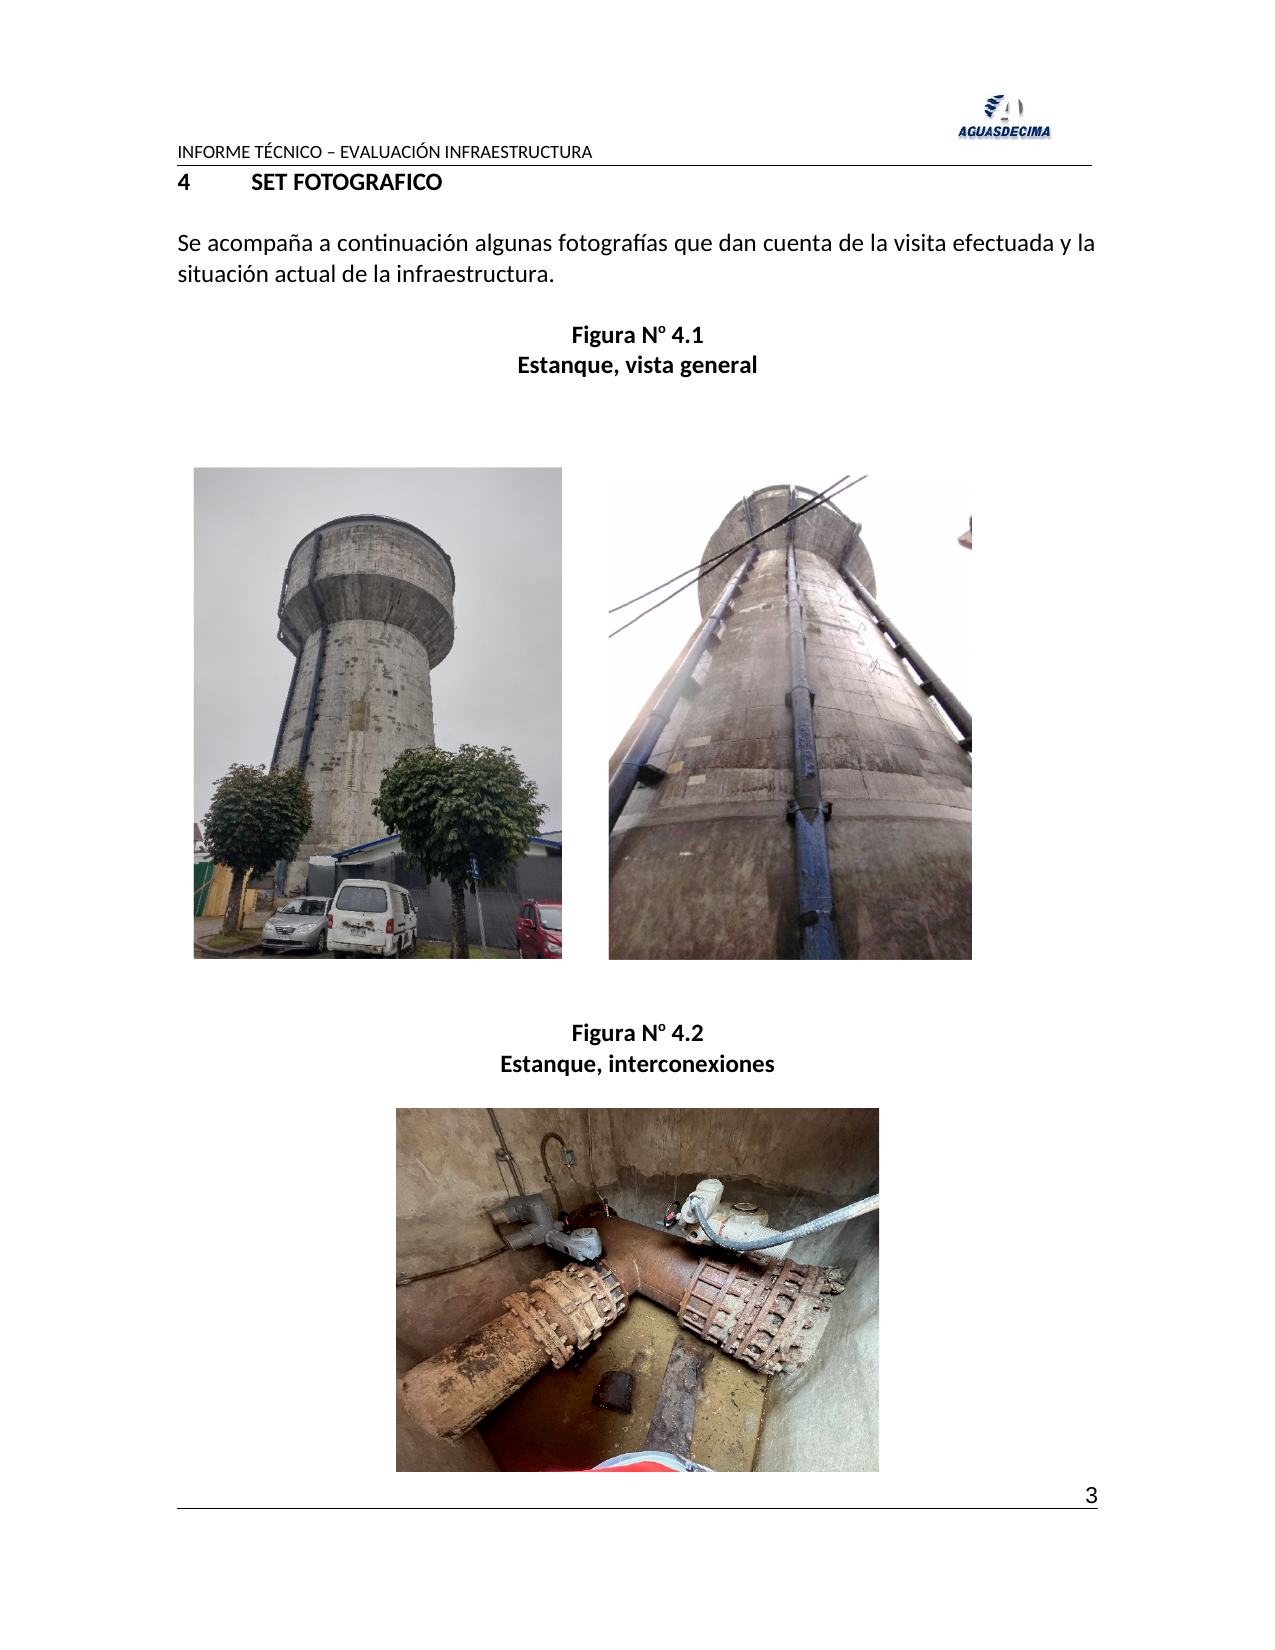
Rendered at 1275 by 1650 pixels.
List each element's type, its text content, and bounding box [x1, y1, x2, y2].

picture [194, 468, 562, 958]
text Figura No 4.1 [177, 319, 1098, 349]
text Figura No 4.2 [177, 1017, 1098, 1048]
subtitle SET FOTOGRAFICO [177, 166, 1098, 197]
text Estanque, interconexiones [177, 1048, 1098, 1078]
picture [609, 476, 972, 959]
picture [944, 73, 1069, 159]
text Estanque, vista general [177, 349, 1098, 380]
picture [396, 1108, 880, 1472]
text Se acompaña a continuación algunas fotografías que dan cuenta de la visita efectuada y la situación actual de la infraestructura. [177, 227, 1098, 288]
